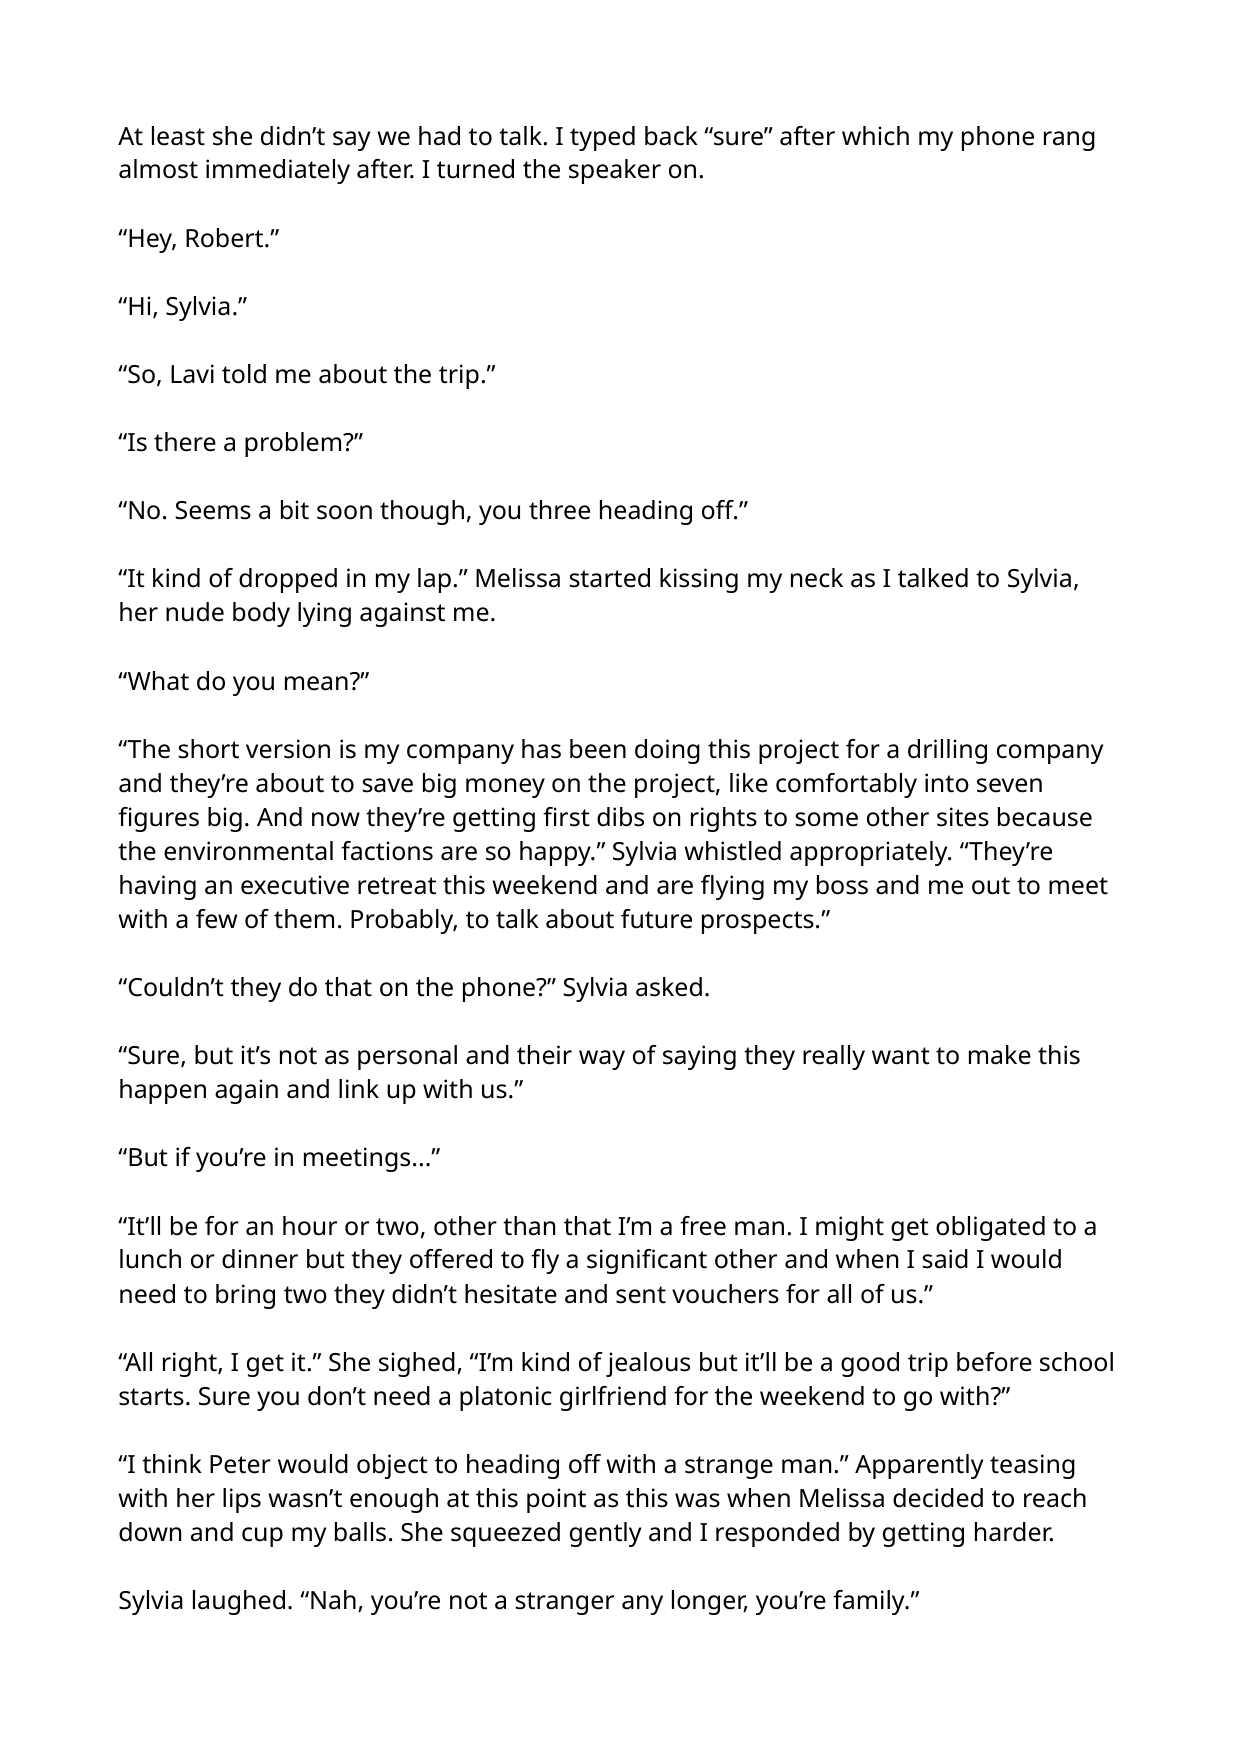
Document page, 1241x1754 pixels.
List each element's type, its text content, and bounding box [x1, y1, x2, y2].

text “Couldn’t they do that on the phone?” Sylvia asked. [118, 970, 1122, 1004]
text “What do you mean?” [118, 663, 1122, 697]
text At least she didn’t say we had to talk. I typed back “sure” after which my phone rang almost immediately after. I turned the speaker on. [118, 118, 1122, 186]
text “It’ll be for an hour or two, other than that I’m a free man. I might get obligated to a lunch or dinner but they offered to fly a significant other and when I said I would need to bring two they didn’t hesitate and sent vouchers for all of us.” [118, 1208, 1122, 1310]
text “The short version is my company has been doing this project for a drilling company and they’re about to save big money on the project, like comfortably into seven figures big. And now they’re getting first dibs on rights to some other sites because the environmental factions are so happy.” Sylvia whistled appropriately. “They’re having an executive retreat this weekend and are flying my boss and me out to meet with a few of them. Probably, to talk about future prospects.” [118, 731, 1122, 936]
text “I think Peter would object to heading off with a strange man.” Apparently teasing with her lips wasn’t enough at this point as this was when Melissa decided to reach down and cup my balls. She squeezed gently and I responded by getting harder. [118, 1447, 1122, 1549]
text “It kind of dropped in my lap.” Melissa started kissing my neck as I talked to Sylvia, her nude body lying against me. [118, 561, 1122, 629]
text “So, Lavi told me about the trip.” [118, 357, 1122, 391]
text “Hey, Robert.” [118, 220, 1122, 254]
text Sylvia laughed. “Nah, you’re not a stranger any longer, you’re family.” [118, 1583, 1122, 1617]
text “Sure, but it’s not as personal and their way of saying they really want to make this happen again and link up with us.” [118, 1038, 1122, 1106]
text “All right, I get it.” She sighed, “I’m kind of jealous but it’ll be a good trip before school starts. Sure you don’t need a platonic girlfriend for the weekend to go with?” [118, 1344, 1122, 1412]
text “But if you’re in meetings...” [118, 1140, 1122, 1174]
text “Hi, Sylvia.” [118, 288, 1122, 322]
text “No. Seems a bit soon though, you three heading off.” [118, 493, 1122, 527]
text “Is there a problem?” [118, 425, 1122, 459]
